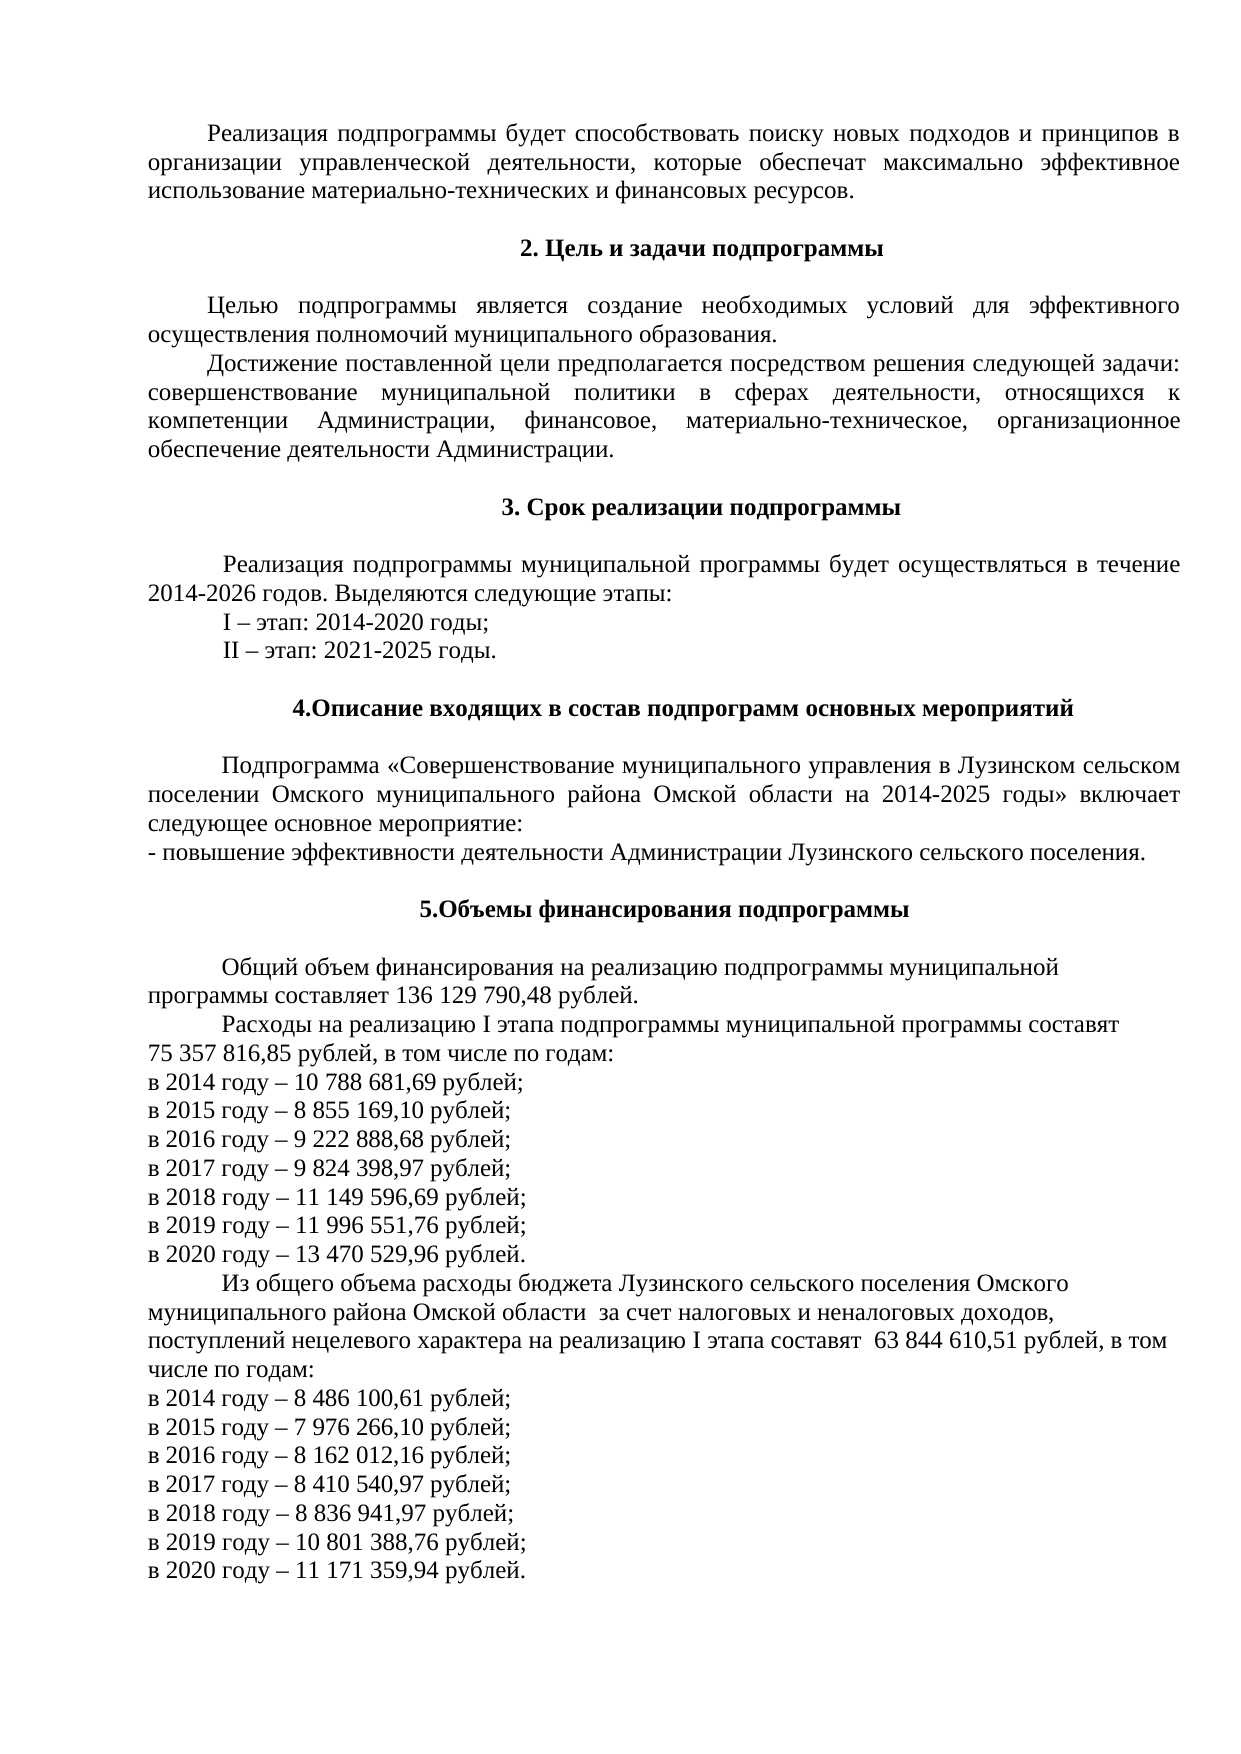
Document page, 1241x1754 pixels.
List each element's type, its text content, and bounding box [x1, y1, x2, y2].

text в 2014 году – 8 486 100,61 рублей; [148, 1383, 1181, 1412]
text 5.Объемы финансирования подпрограммы [148, 894, 1181, 923]
text в 2017 году – 8 410 540,97 рублей; [148, 1469, 1181, 1498]
text 4.Описание входящих в состав подпрограмм основных мероприятий [185, 693, 1181, 722]
text в 2019 году – 10 801 388,76 рублей; [148, 1527, 1181, 1556]
text в 2017 году – 9 824 398,97 рублей; [148, 1153, 1181, 1182]
text в 2020 году – 13 470 529,96 рублей. [148, 1239, 1181, 1268]
text II – этап: 2021-2025 годы. [148, 636, 1181, 664]
text Расходы на реализацию I этапа подпрограммы муниципальной программы составят 75 357 816,85 рублей, в том числе по годам: [148, 1009, 1181, 1067]
text 3. Срок реализации подпрограммы [148, 492, 1181, 521]
text Из общего объема расходы бюджета Лузинского сельского поселения Омского муниципального района Омской области за счет налоговых и неналоговых доходов, поступлений нецелевого характера на реализацию I этапа составят 63 844 610,51 рублей, в том числе по годам: [148, 1268, 1181, 1383]
text Реализация подпрограммы муниципальной программы будет осуществляться в течение 2014-2026 годов. Выделяются следующие этапы: [148, 549, 1181, 607]
text в 2015 году – 7 976 266,10 рублей; [148, 1412, 1181, 1441]
text Целью подпрограммы является создание необходимых условий для эффективного осуществления полномочий муниципального образования. [148, 291, 1181, 348]
text в 2016 году – 8 162 012,16 рублей; [148, 1441, 1181, 1469]
text в 2018 году – 11 149 596,69 рублей; [148, 1182, 1181, 1211]
text Достижение поставленной цели предполагается посредством решения следующей задачи: совершенствование муниципальной политики в сферах деятельности, относящихся к компетенции Администрации, финансовое, материально-техническое, организационное обеспечение деятельности Администрации. [148, 348, 1181, 463]
text в 2016 году – 9 222 888,68 рублей; [148, 1124, 1181, 1153]
text Общий объем финансирования на реализацию подпрограммы муниципальной программы составляет 136 129 790,48 рублей. [148, 952, 1181, 1009]
subtitle 2. Цель и задачи подпрограммы [148, 233, 1181, 262]
text в 2014 году – 10 788 681,69 рублей; [148, 1067, 1181, 1096]
text Реализация подпрограммы будет способствовать поиску новых подходов и принципов в организации управленческой деятельности, которые обеспечат максимально эффективное использование материально-технических и финансовых ресурсов. [148, 118, 1181, 204]
text в 2015 году – 8 855 169,10 рублей; [148, 1096, 1181, 1124]
text в 2019 году – 11 996 551,76 рублей; [148, 1211, 1181, 1239]
text - повышение эффективности деятельности Администрации Лузинского сельского поселения. [148, 837, 1181, 866]
text в 2020 году – 11 171 359,94 рублей. [148, 1556, 1181, 1584]
text I – этап: 2014-2020 годы; [148, 607, 1181, 636]
text Подпрограмма «Совершенствование муниципального управления в Лузинском сельском поселении Омского муниципального района Омской области на 2014-2025 годы» включает следующее основное мероприятие: [148, 751, 1181, 837]
text в 2018 году – 8 836 941,97 рублей; [148, 1498, 1181, 1527]
